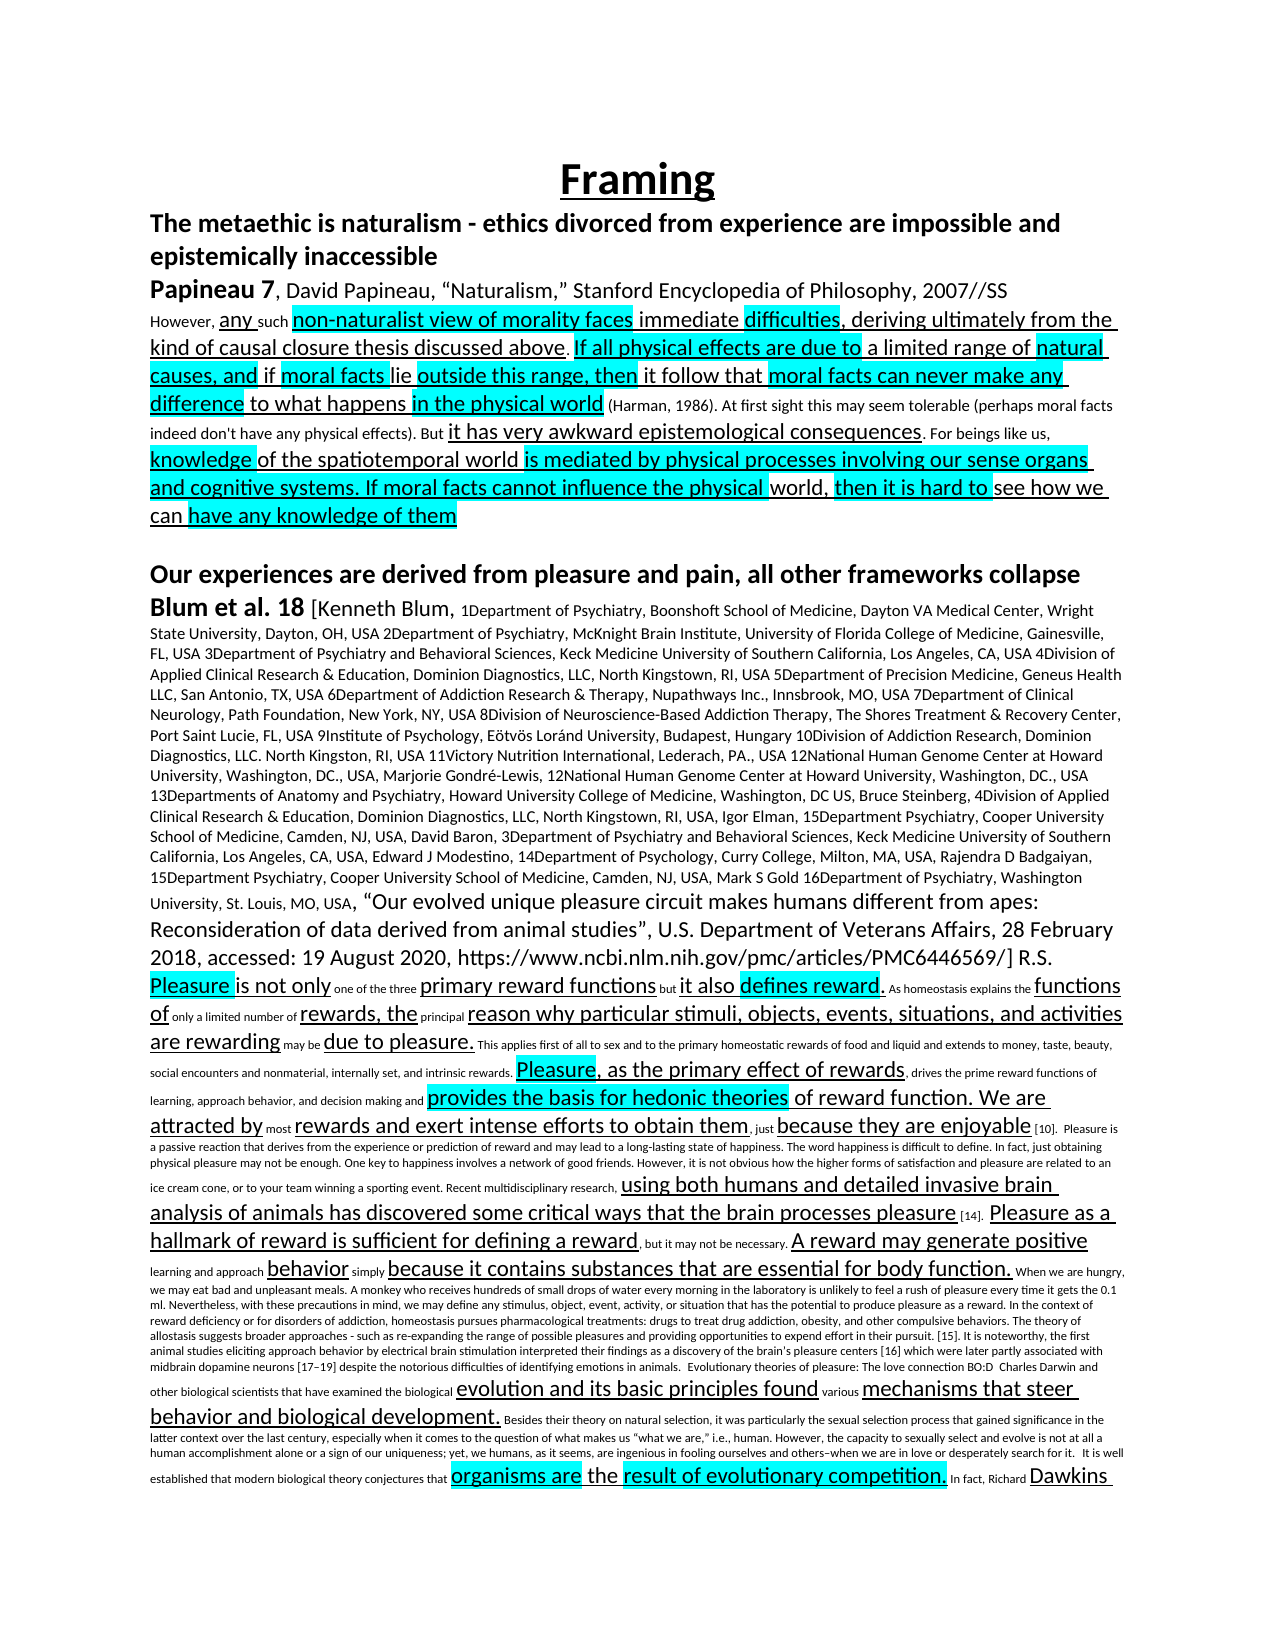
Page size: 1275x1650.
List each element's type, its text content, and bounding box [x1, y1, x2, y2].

text Blum et al. 18 [Kenneth Blum, 1Department of Psychiatry, Boonshoft School of Medicine, Dayton VA Medical Center, Wright State University, Dayton, OH, USA 2Department of Psychiatry, McKnight Brain Institute, University of Florida College of Medicine, Gainesville, FL, USA 3Department of Psychiatry and Behavioral Sciences, Keck Medicine University of Southern California, Los Angeles, CA, USA 4Division of Applied Clinical Research & Education, Dominion Diagnostics, LLC, North Kingstown, RI, USA 5Department of Precision Medicine, Geneus Health LLC, San Antonio, TX, USA 6Department of Addiction Research & Therapy, Nupathways Inc., Innsbrook, MO, USA 7Department of Clinical Neurology, Path Foundation, New York, NY, USA 8Division of Neuroscience-Based Addiction Therapy, The Shores Treatment & Recovery Center, Port Saint Lucie, FL, USA 9Institute of Psychology, Eötvös Loránd University, Budapest, Hungary 10Division of Addiction Research, Dominion Diagnostics, LLC. North Kingston, RI, USA 11Victory Nutrition International, Lederach, PA., USA 12National Human Genome Center at Howard University, Washington, DC., USA, Marjorie Gondré-Lewis, 12National Human Genome Center at Howard University, Washington, DC., USA 13Departments of Anatomy and Psychiatry, Howard University College of Medicine, Washington, DC US, Bruce Steinberg, 4Division of Applied Clinical Research & Education, Dominion Diagnostics, LLC, North Kingstown, RI, USA, Igor Elman, 15Department Psychiatry, Cooper University School of Medicine, Camden, NJ, USA, David Baron, 3Department of Psychiatry and Behavioral Sciences, Keck Medicine University of Southern California, Los Angeles, CA, USA, Edward J Modestino, 14Department of Psychology, Curry College, Milton, MA, USA, Rajendra D Badgaiyan, 15Department Psychiatry, Cooper University School of Medicine, Camden, NJ, USA, Mark S Gold 16Department of Psychiatry, Washington University, St. Louis, MO, USA, “Our evolved unique pleasure circuit makes humans different from apes: Reconsideration of data derived from animal studies”, U.S. Department of Veterans Affairs, 28 February 2018, accessed: 19 August 2020, https://www.ncbi.nlm.nih.gov/pmc/articles/PMC6446569/] R.S. [150, 590, 1125, 971]
subtitle Framing [150, 150, 1125, 206]
text However, any such non-naturalist view of morality faces immediate difficulties, deriving ultimately from the kind of causal closure thesis discussed above. If all physical effects are due to a limited range of natural causes, and if moral facts lie outside this range, then it follow that moral facts can never make any difference to what happens in the physical world (Harman, 1986). At first sight this may seem tolerable (perhaps moral facts indeed don't have any physical effects). But it has very awkward epistemological consequences. For beings like us, knowledge of the spatiotemporal world is mediated by physical processes involving our sense organs and cognitive systems. If moral facts cannot influence the physical world, then it is hard to see how we can have any knowledge of them [150, 305, 1125, 529]
text Our experiences are derived from pleasure and pain, all other frameworks collapse [150, 557, 1125, 590]
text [150, 971, 1125, 1489]
text Papineau 7, David Papineau, “Naturalism,” Stanford Encyclopedia of Philosophy, 2007//SS [150, 272, 1125, 305]
text The metaethic is naturalism - ethics divorced from experience are impossible and epistemically inaccessible [150, 206, 1125, 272]
